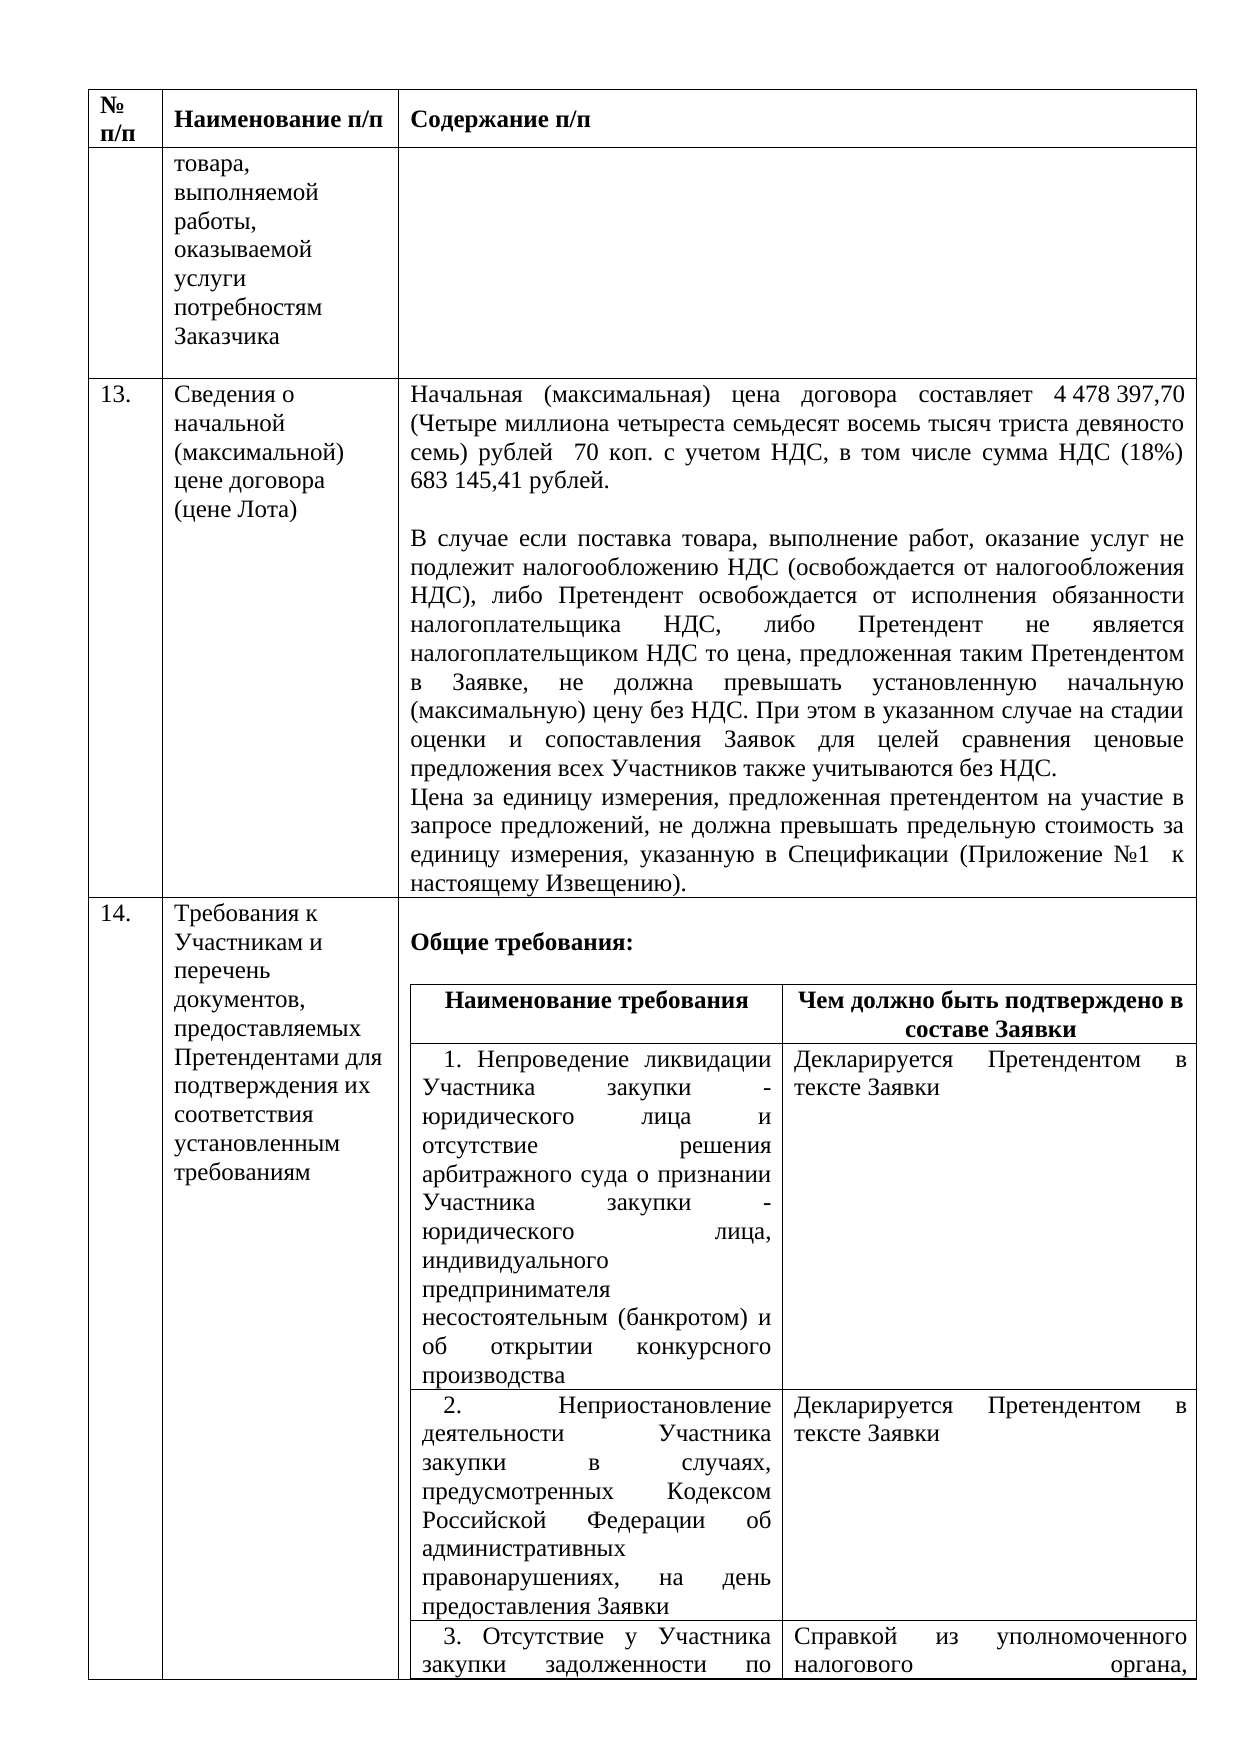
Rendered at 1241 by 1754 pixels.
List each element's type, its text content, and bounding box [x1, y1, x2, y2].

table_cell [399, 148, 1196, 378]
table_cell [163, 148, 398, 378]
table_cell [89, 379, 162, 897]
table_header Содержание п/п [399, 90, 1196, 147]
table_header № п/п [89, 90, 162, 147]
table_cell Общие требования: [399, 898, 1196, 1679]
table_cell Начальная (максимальная) цена договора составляет 4 478 397,70 (Четыре миллиона четыреста семьдесят восемь тысяч триста девяносто семь) рублей 70 коп. с учетом НДС, в том числе сумма НДС (18%) 683 145,41 рублей. В случае если поставка товара, выполнение работ, оказание услуг не подлежит налогообложению НДС (освобождается от налогообложения НДС), либо Претендент освобождается от исполнения обязанности налогоплательщика НДС, либо Претендент не является налогоплательщиком НДС то цена, предложенная таким Претендентом в Заявке, не должна превышать установленную начальную (максимальную) цену без НДС. При этом в указанном случае на стадии оценки и сопоставления Заявок для целей сравнения ценовые предложения всех Участников также учитываются без НДС. Цена за единицу измерения, предложенная претендентом на участие в запросе предложений, не должна превышать предельную стоимость за единицу измерения, указанную в Спецификации (Приложение №1 к настоящему Извещению). [399, 379, 1196, 897]
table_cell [163, 898, 398, 1679]
table_header Наименование п/п [163, 90, 398, 147]
table_cell [89, 898, 162, 1679]
table_cell Сведения о начальной (максимальной) цене договора (цене Лота) [163, 379, 398, 897]
table_cell [89, 148, 162, 378]
